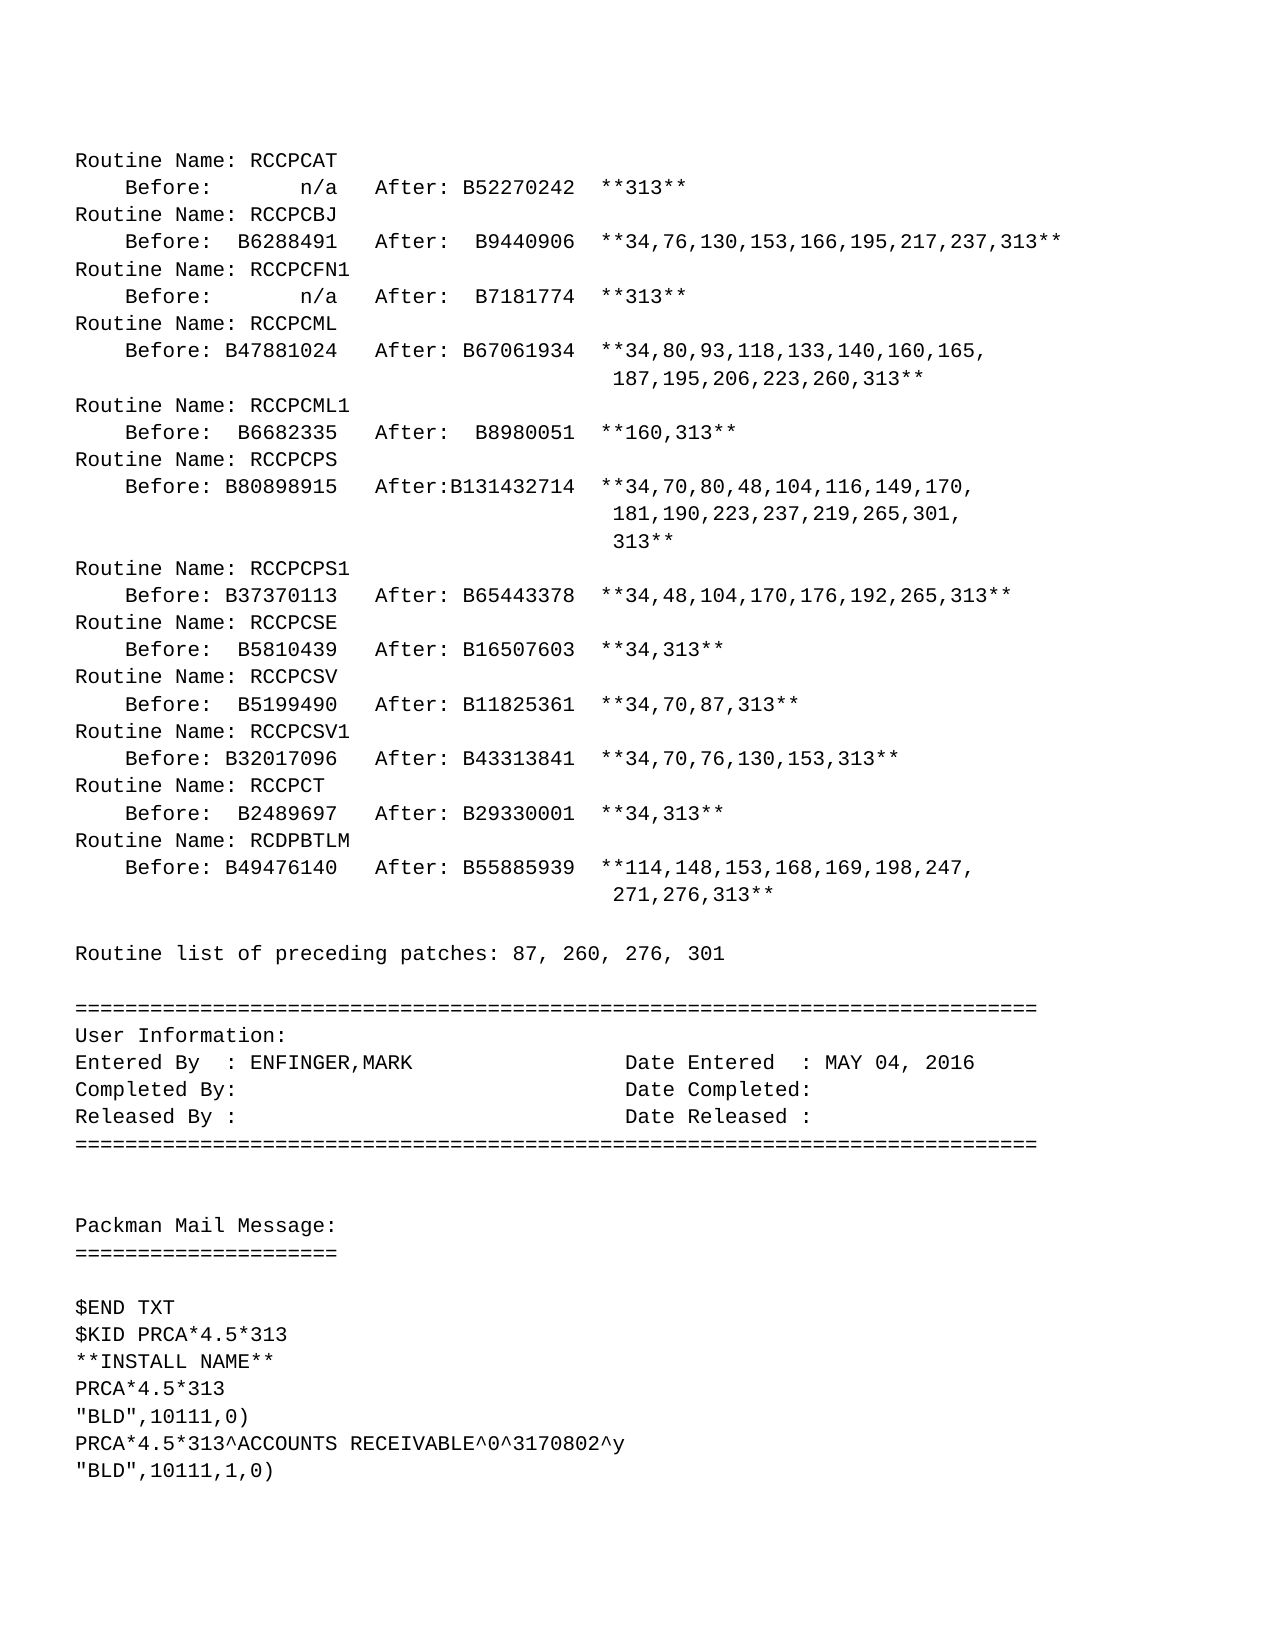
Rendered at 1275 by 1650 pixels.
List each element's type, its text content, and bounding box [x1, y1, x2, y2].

text Routine Name: RCCPCML1 [75, 395, 1125, 418]
text Routine list of preceding patches: 87, 260, 276, 301 [75, 943, 1125, 967]
text Before: B32017096 After: B43313841 **34,70,76,130,153,313** [75, 748, 1125, 772]
text 187,195,206,223,260,313** [75, 367, 1125, 391]
text User Information: [75, 1025, 1125, 1049]
text $END TXT [75, 1297, 1125, 1321]
text 181,190,223,237,219,265,301, [75, 503, 1125, 527]
text Before: B5810439 After: B16507603 **34,313** [75, 639, 1125, 663]
text Before: B5199490 After: B11825361 **34,70,87,313** [75, 694, 1125, 717]
text Routine Name: RCCPCT [75, 775, 1125, 799]
text PRCA*4.5*313 [75, 1378, 1125, 1402]
text Routine Name: RCCPCPS [75, 449, 1125, 473]
text $KID PRCA*4.5*313 [75, 1324, 1125, 1348]
text Routine Name: RCCPCAT [75, 150, 1125, 174]
text Routine Name: RCCPCML [75, 313, 1125, 337]
text Packman Mail Message: [75, 1215, 1125, 1239]
text Before: n/a After: B52270242 **313** [75, 177, 1125, 201]
text Before: B2489697 After: B29330001 **34,313** [75, 802, 1125, 826]
text Routine Name: RCCPCPS1 [75, 558, 1125, 581]
text ===================== [75, 1242, 1125, 1266]
text ============================================================================= [75, 1134, 1125, 1157]
text Released By : Date Released : [75, 1107, 1125, 1130]
text PRCA*4.5*313^ACCOUNTS RECEIVABLE^0^3170802^y [75, 1433, 1125, 1456]
text Completed By: Date Completed: [75, 1079, 1125, 1103]
text **INSTALL NAME** [75, 1351, 1125, 1375]
text Routine Name: RCDPBTLM [75, 830, 1125, 853]
text Before: B80898915 After:B131432714 **34,70,80,48,104,116,149,170, [75, 476, 1125, 500]
text "BLD",10111,0) [75, 1406, 1125, 1429]
text Routine Name: RCCPCFN1 [75, 259, 1125, 282]
text 313** [75, 531, 1125, 554]
text Before: B47881024 After: B67061934 **34,80,93,118,133,140,160,165, [75, 340, 1125, 364]
text Routine Name: RCCPCSV1 [75, 721, 1125, 744]
text 271,276,313** [75, 884, 1125, 908]
text Routine Name: RCCPCSE [75, 612, 1125, 636]
text Before: B6682335 After: B8980051 **160,313** [75, 422, 1125, 446]
text Before: B49476140 After: B55885939 **114,148,153,168,169,198,247, [75, 857, 1125, 881]
text Entered By : ENFINGER,MARK Date Entered : MAY 04, 2016 [75, 1052, 1125, 1076]
text Before: n/a After: B7181774 **313** [75, 286, 1125, 309]
text Routine Name: RCCPCBJ [75, 204, 1125, 228]
text Before: B6288491 After: B9440906 **34,76,130,153,166,195,217,237,313** [75, 232, 1125, 255]
text ============================================================================= [75, 998, 1125, 1021]
text "BLD",10111,1,0) [75, 1460, 1125, 1484]
text Before: B37370113 After: B65443378 **34,48,104,170,176,192,265,313** [75, 585, 1125, 609]
text Routine Name: RCCPCSV [75, 667, 1125, 690]
